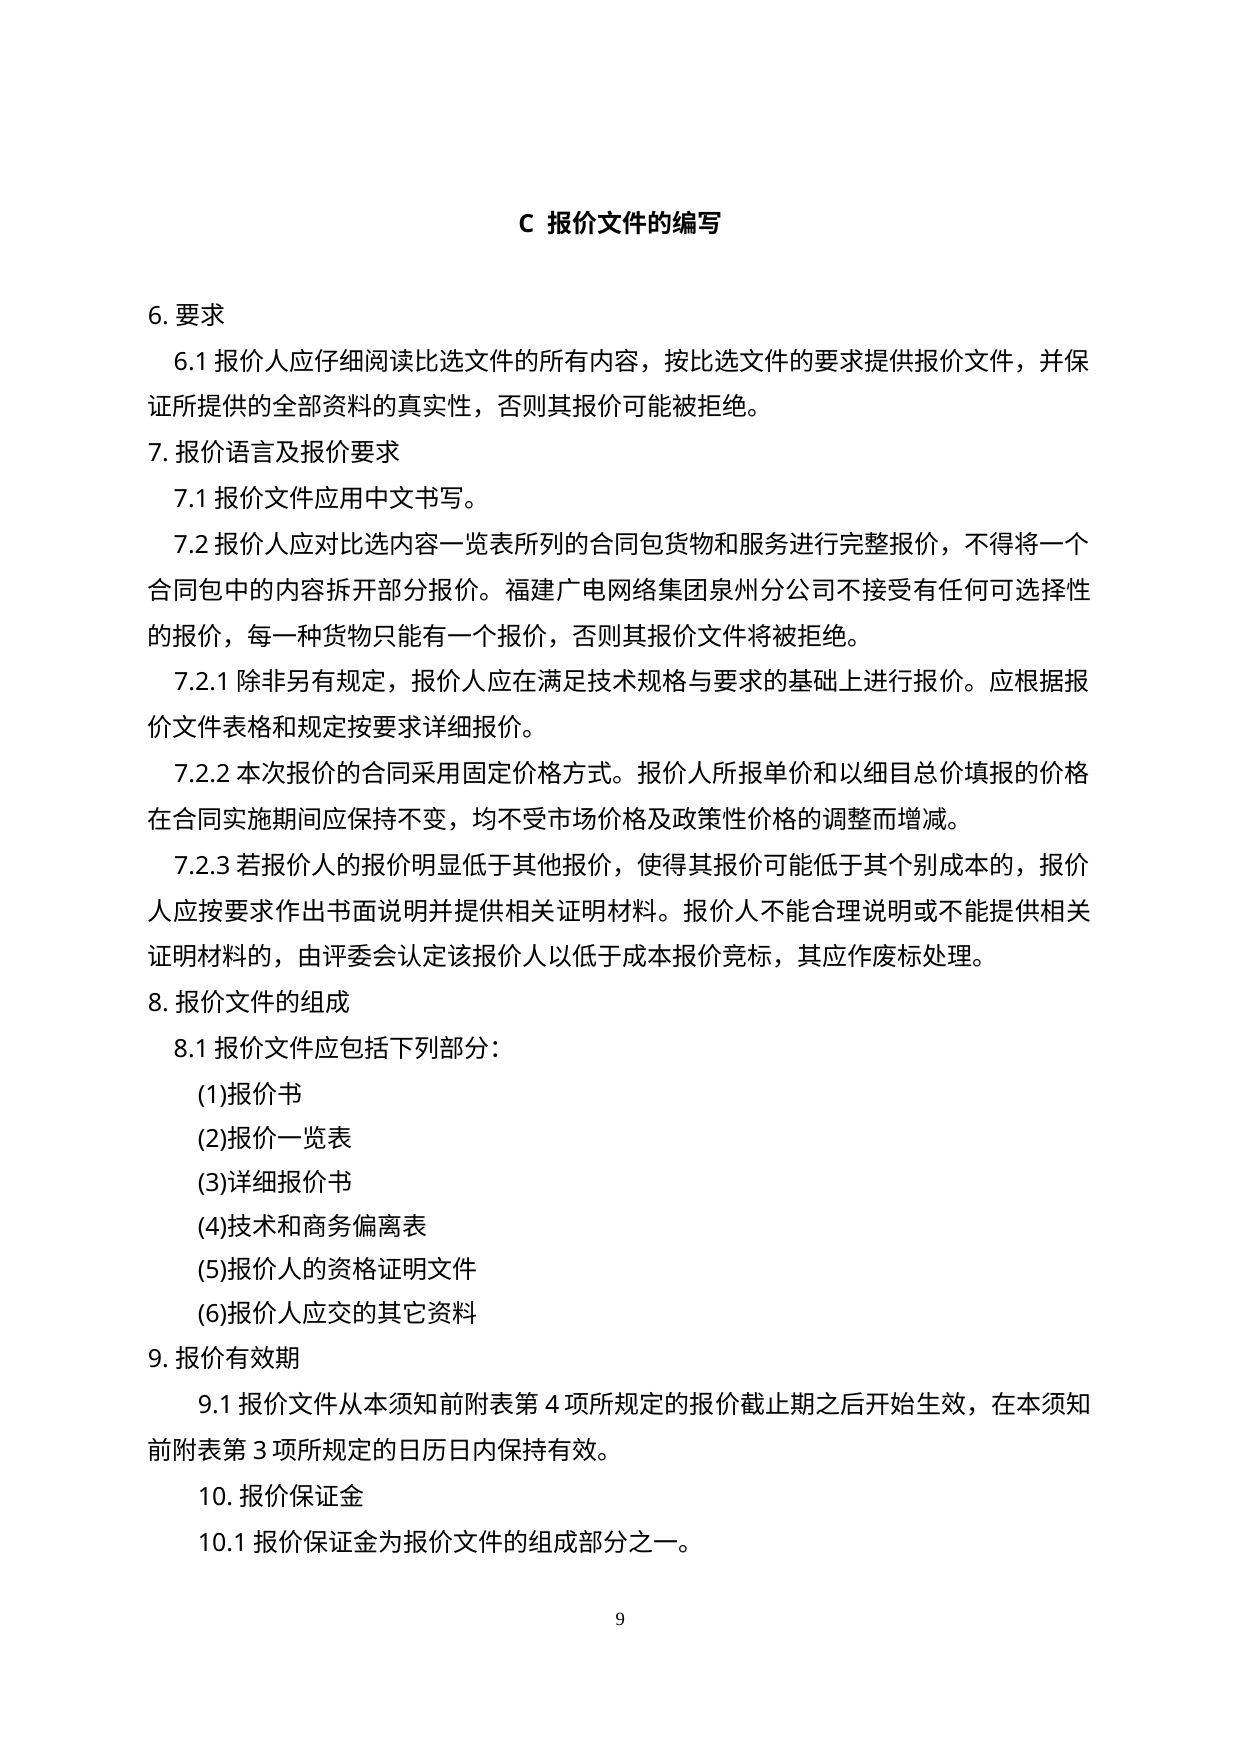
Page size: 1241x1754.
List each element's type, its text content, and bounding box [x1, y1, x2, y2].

text (6)报价人应交的其它资料 [148, 1287, 1092, 1331]
text 8.1报价文件应包括下列部分： [148, 1021, 1092, 1067]
text 7.2.3若报价人的报价明显低于其他报价，使得其报价可能低于其个别成本的，报价人应按要求作出书面说明并提供相关证明材料。报价人不能合理说明或不能提供相关证明材料的，由评委会认定该报价人以低于成本报价竞标，其应作废标处理。 [148, 837, 1092, 975]
text 7. 报价语言及报价要求 [148, 425, 1092, 471]
text (2)报价一览表 [148, 1112, 1092, 1156]
text 9. 报价有效期 [148, 1331, 1092, 1377]
text (3)详细报价书 [148, 1156, 1092, 1200]
text 7.2报价人应对比选内容一览表所列的合同包货物和服务进行完整报价，不得将一个合同包中的内容拆开部分报价。福建广电网络集团泉州分公司不接受有任何可选择性的报价，每一种货物只能有一个报价，否则其报价文件将被拒绝。 [148, 517, 1092, 654]
text (5)报价人的资格证明文件 [148, 1244, 1092, 1287]
text 7.2.2本次报价的合同采用固定价格方式。报价人所报单价和以细目总价填报的价格在合同实施期间应保持不变，均不受市场价格及政策性价格的调整而增减。 [148, 746, 1092, 837]
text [198, 1469, 1092, 1560]
text 9.1报价文件从本须知前附表第4项所规定的报价截止期之后开始生效，在本须知前附表第3项所规定的日历日内保持有效。 [148, 1377, 1092, 1469]
text 8. 报价文件的组成 [148, 975, 1092, 1021]
text C 报价文件的编写 [148, 196, 1092, 242]
text (4)技术和商务偏离表 [148, 1200, 1092, 1244]
text 7.1报价文件应用中文书写。 [148, 471, 1092, 517]
text 6.1报价人应仔细阅读比选文件的所有内容，按比选文件的要求提供报价文件，并保证所提供的全部资料的真实性，否则其报价可能被拒绝。 [148, 333, 1092, 425]
text 6. 要求 [148, 287, 1092, 333]
text (1)报价书 [148, 1067, 1092, 1112]
text 7.2.1除非另有规定，报价人应在满足技术规格与要求的基础上进行报价。应根据报价文件表格和规定按要求详细报价。 [148, 654, 1092, 746]
